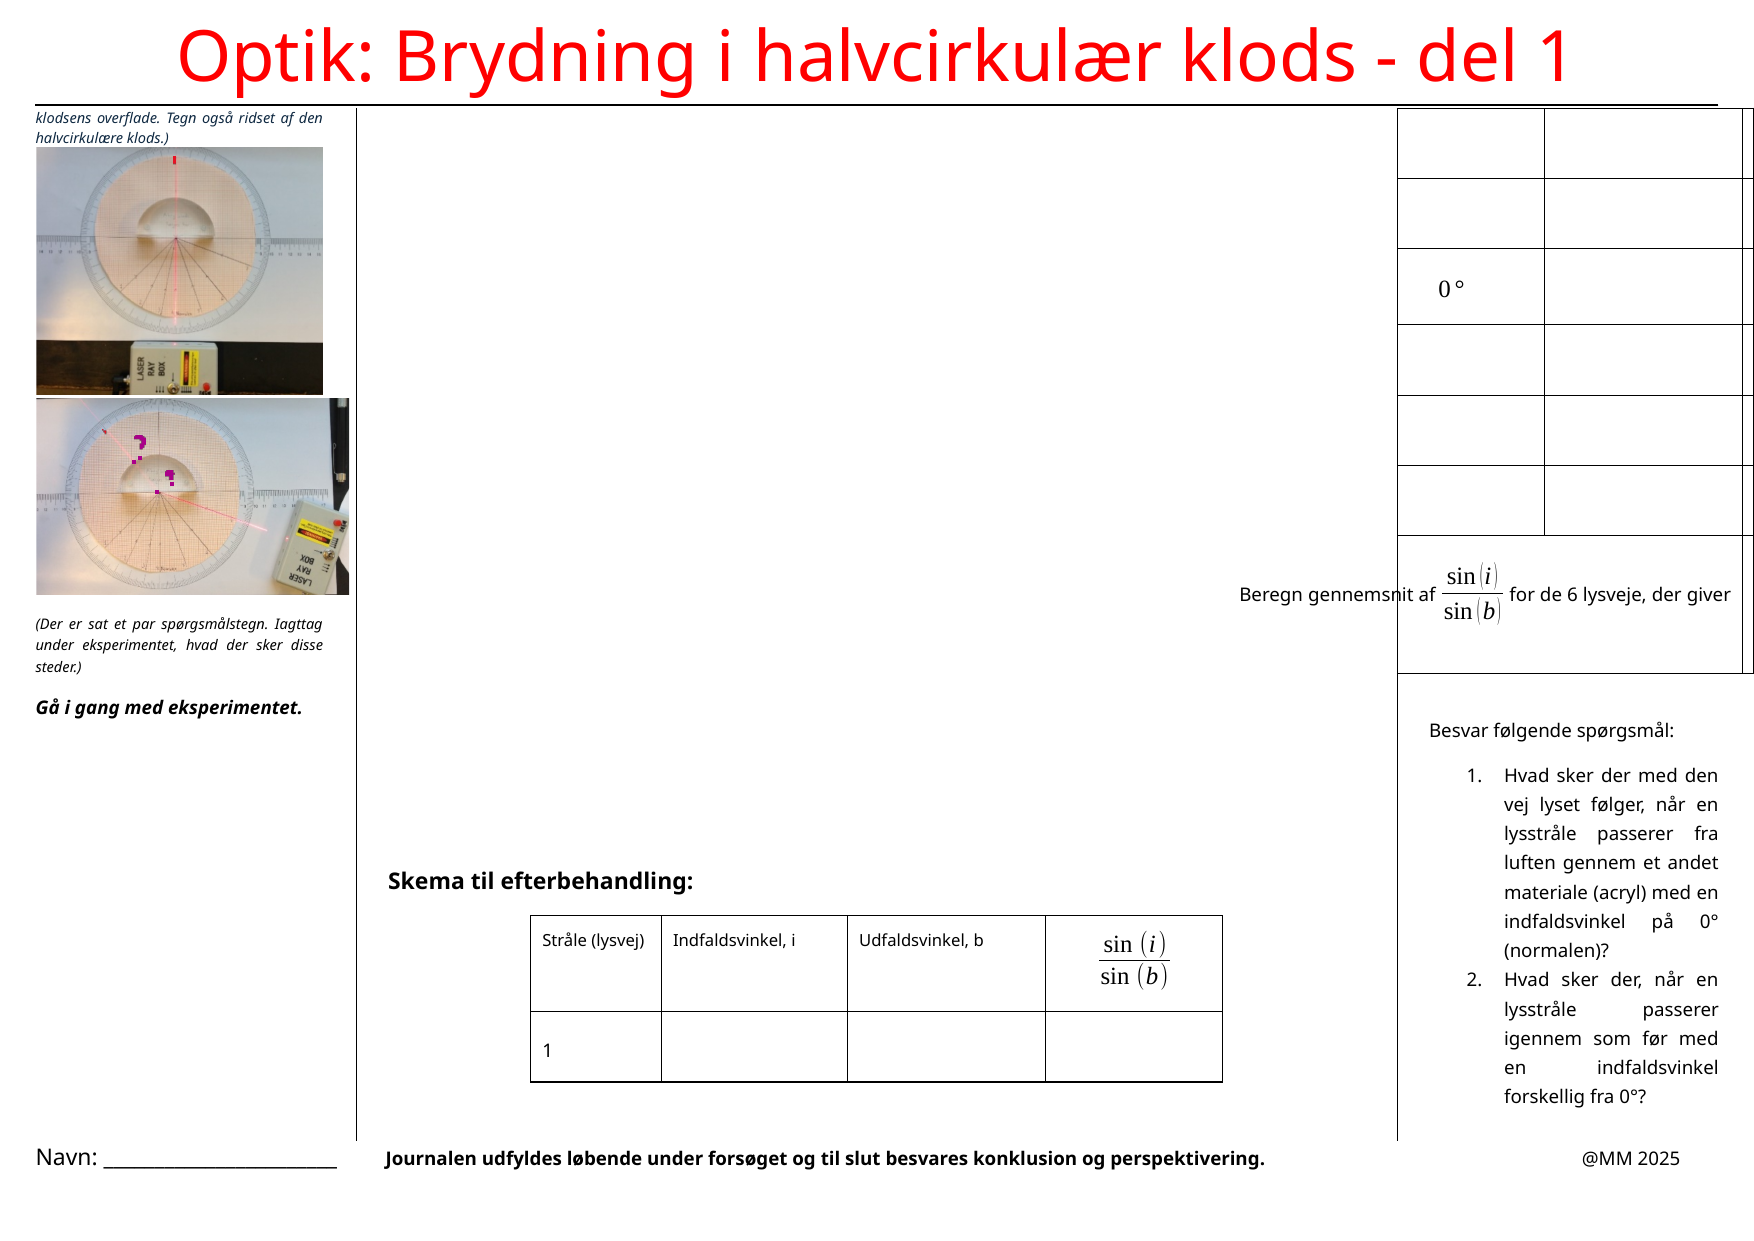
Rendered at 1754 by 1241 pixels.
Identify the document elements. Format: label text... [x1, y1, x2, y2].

table_cell 1 [531, 1012, 661, 1081]
table_cell [1398, 325, 1544, 394]
table_cell [1398, 466, 1544, 535]
table_cell [1545, 109, 1742, 178]
table_cell [1743, 396, 1753, 465]
table_cell [1743, 536, 1753, 672]
table_header Udfaldsvinkel, b [848, 916, 1045, 1011]
table_cell [1046, 1012, 1222, 1081]
picture [36, 147, 323, 395]
table_cell [1545, 249, 1742, 324]
table_header [1046, 916, 1222, 1011]
table_cell [1398, 396, 1544, 465]
list Hvad sker der, når en lysstråle passerer igennem som før med en indfaldsvinkel forskellig fra 0°? [1466, 967, 1718, 1109]
table_cell [1545, 325, 1742, 394]
list Hvad sker der med den vej lyset følger, når en lysstråle passerer fra luften gennem et andet materiale (acryl) med en indfaldsvinkel på 0° (normalen)? [1466, 762, 1718, 963]
table_cell [1743, 325, 1753, 394]
table_cell [1743, 109, 1753, 178]
text Besvar følgende spørgsmål: [1429, 718, 1718, 743]
table_cell [1545, 466, 1742, 535]
text (Der er sat et par spørgsmålstegn. Iagttag under eksperimentet, hvad der sker disse steder.) [35, 613, 325, 676]
table_cell [1545, 396, 1742, 465]
table_cell [1743, 466, 1753, 535]
table_cell [848, 1012, 1045, 1081]
table_cell [1545, 179, 1742, 248]
text Gå i gang med eksperimentet. [35, 694, 325, 720]
table_cell [1398, 179, 1544, 248]
table_cell [1398, 249, 1544, 324]
table_header Stråle (lysvej) [531, 916, 661, 1011]
table_cell Beregn gennemsnit af for de 6 lysveje, der giver brydning [1398, 536, 1742, 672]
text Skema til efterbehandling: [388, 865, 1366, 896]
picture [36, 398, 350, 595]
table_cell [662, 1012, 847, 1081]
table_cell [1743, 179, 1753, 248]
table_cell [1398, 109, 1544, 178]
table_header Indfaldsvinkel, i [662, 916, 847, 1011]
